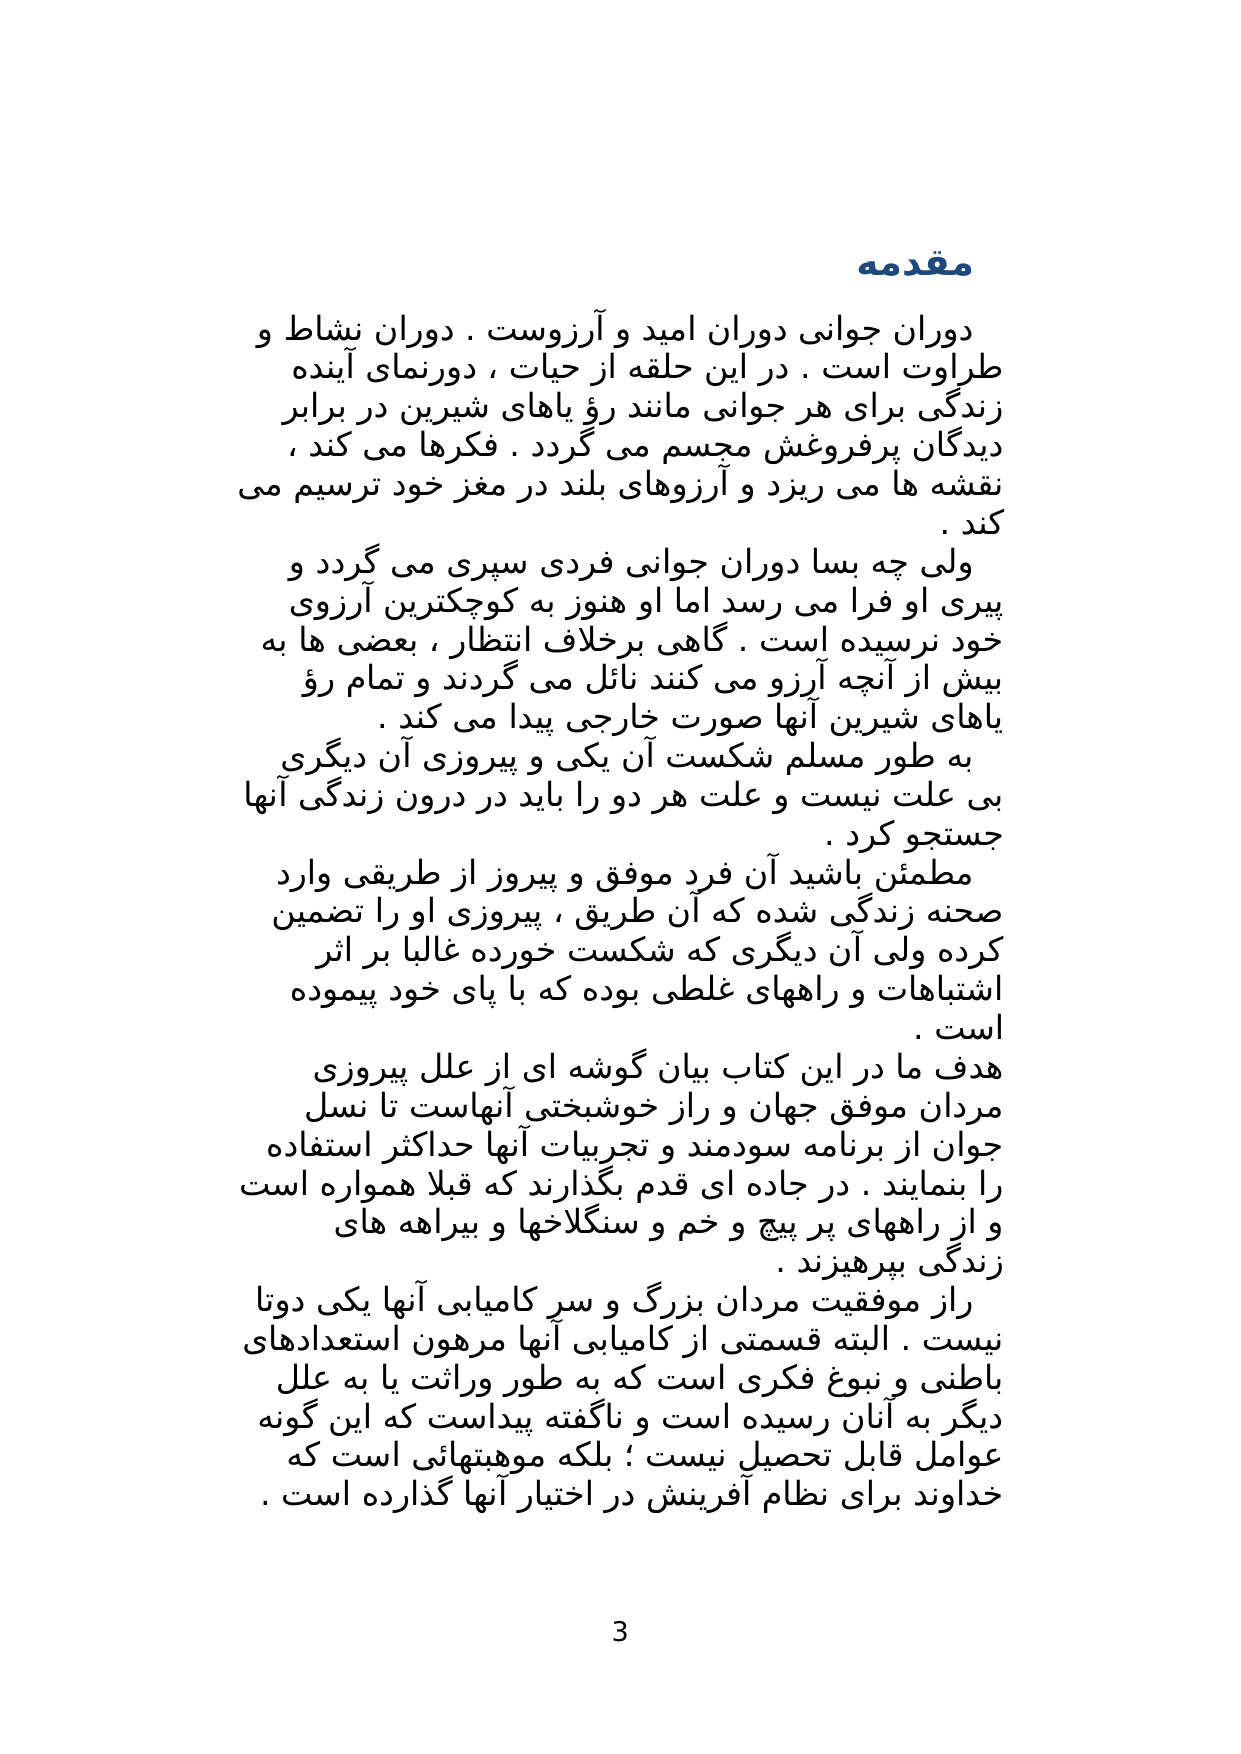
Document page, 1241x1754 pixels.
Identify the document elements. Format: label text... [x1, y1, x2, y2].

subtitle مقدمه [236, 241, 1004, 284]
text به طور مسلم شکست آن یکی و پیروزی آن دیگری بی علت نیست و علت هر دو را باید در درون زندگی آنها جستجو کرد . [236, 737, 1004, 853]
text مطمئن باشید آن فرد موفق و پیروز از طریقی وارد صحنه زندگی شده که آن طریق ، پیروزی او را تضمین کرده ولی آن دیگری که شکست خورده غالبا بر اثر اشتباهات و راههای غلطی بوده که با پای خود پیموده است . [236, 853, 1004, 1047]
text راز موفقیت مردان بزرگ و سر کامیابی آنها یکی دوتا نیست . البته قسمتی از کامیابی آنها مرهون استعدادهای باطنی و نبوغ فکری است که به طور وراثت یا به علل دیگر به آنان رسیده است و ناگفته پیداست که این گونه عوامل قابل تحصیل نیست ؛ بلکه موهبتهائی است که خداوند برای نظام آفرینش در اختیار آنها گذارده است . [236, 1281, 1004, 1514]
text دوران جوانی دوران امید و آرزوست . دوران نشاط و طراوت است . در این حلقه از حیات ، دورنمای آینده زندگی برای هر جوانی مانند رؤ یاهای شیرین در برابر دیدگان پرفروغش مجسم می گردد . فکرها می کند ، نقشه ها می ریزد و آرزوهای بلند در مغز خود ترسیم می کند . [236, 309, 1004, 542]
text ولی چه بسا دوران جوانی فردی سپری می گردد و پیری او فرا می رسد اما او هنوز به کوچکترین آرزوی خود نرسیده است . گاهی برخلاف انتظار ، بعضی ها به بیش از آنچه آرزو می کنند نائل می گردند و تمام رؤ یاهای شیرین آنها صورت خارجی پیدا می کند . [236, 542, 1004, 737]
text هدف ما در این کتاب بیان گوشه ای از علل پیروزی مردان موفق جهان و راز خوشبختی آنهاست تا نسل جوان از برنامه سودمند و تجربیات آنها حداکثر استفاده را بنمایند . در جاده ای قدم بگذارند که قبلا همواره است و از راههای پر پیچ و خم و سنگلاخها و بیراهه های زندگی بپرهیزند . [236, 1047, 1004, 1281]
